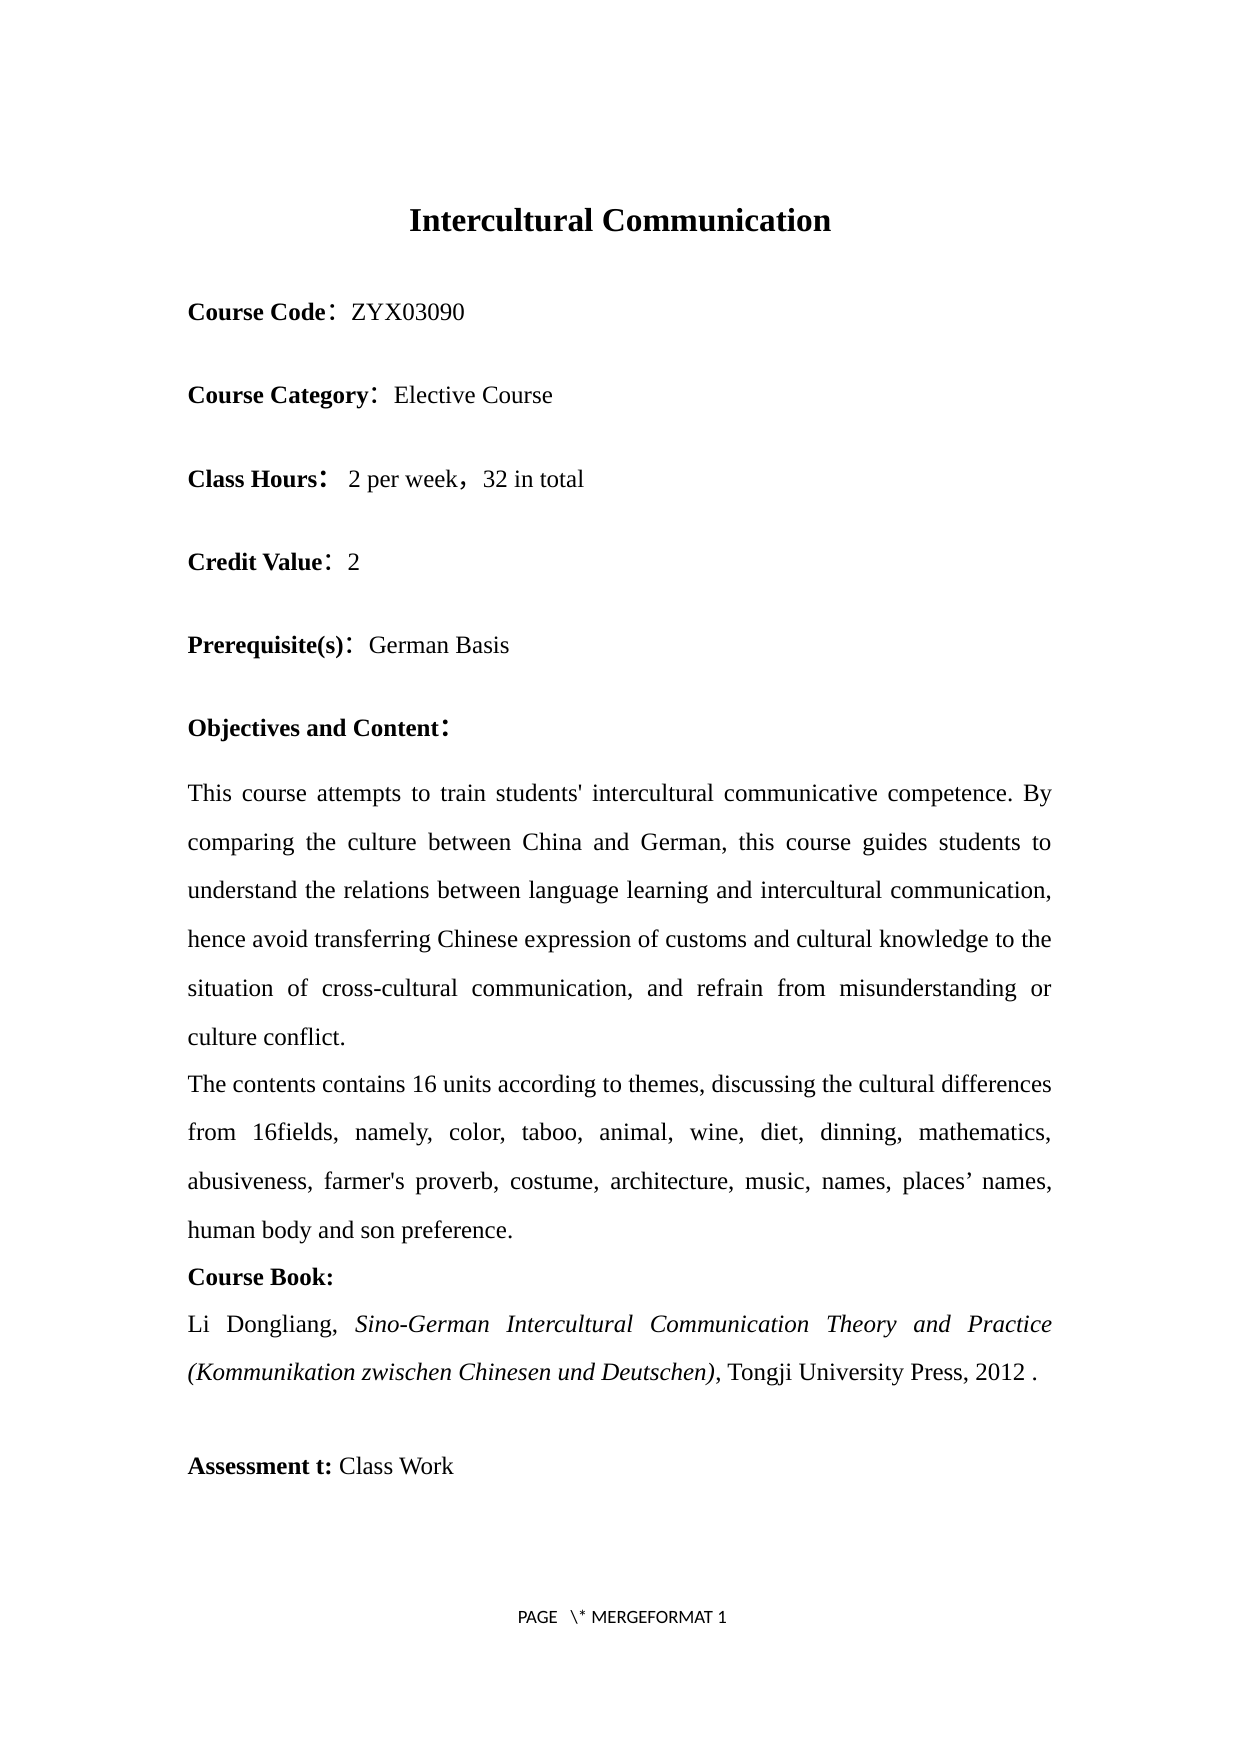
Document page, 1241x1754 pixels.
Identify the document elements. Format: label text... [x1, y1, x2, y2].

text Assessment t: Class Work [187, 1449, 1053, 1482]
text This course attempts to train students' intercultural communicative competence. By comparing the culture between China and German, this course guides students to understand the relations between language learning and intercultural communication, hence avoid transferring Chinese expression of customs and cultural knowledge to the situation of cross-cultural communication, and refrain from misunderstanding or culture conflict. [187, 776, 1053, 1052]
text Credit Value：2 [187, 527, 1053, 592]
text Class Hours： 2 per week，32 in total [187, 444, 1053, 509]
text The contents contains 16 units according to themes, discussing the cultural differences from 16fields, namely, color, taboo, animal, wine, diet, dinning, mathematics, abusiveness, farmer's proverb, costume, architecture, music, names, places’ names, human body and son preference. [187, 1067, 1053, 1246]
text Li Dongliang, Sino-German Intercultural Communication Theory and Practice (Kommunikation zwischen Chinesen und Deutschen), Tongji University Press, 2012 . [187, 1307, 1053, 1388]
text Course Code：ZYX03090 [187, 277, 1053, 342]
text Prerequisite(s)：German Basis [187, 610, 1053, 675]
text Intercultural Communication [187, 187, 1053, 252]
text Objectives and Content： [187, 693, 1053, 758]
text Course Book: [187, 1260, 1053, 1292]
text Course Category：Elective Course [187, 361, 1053, 426]
